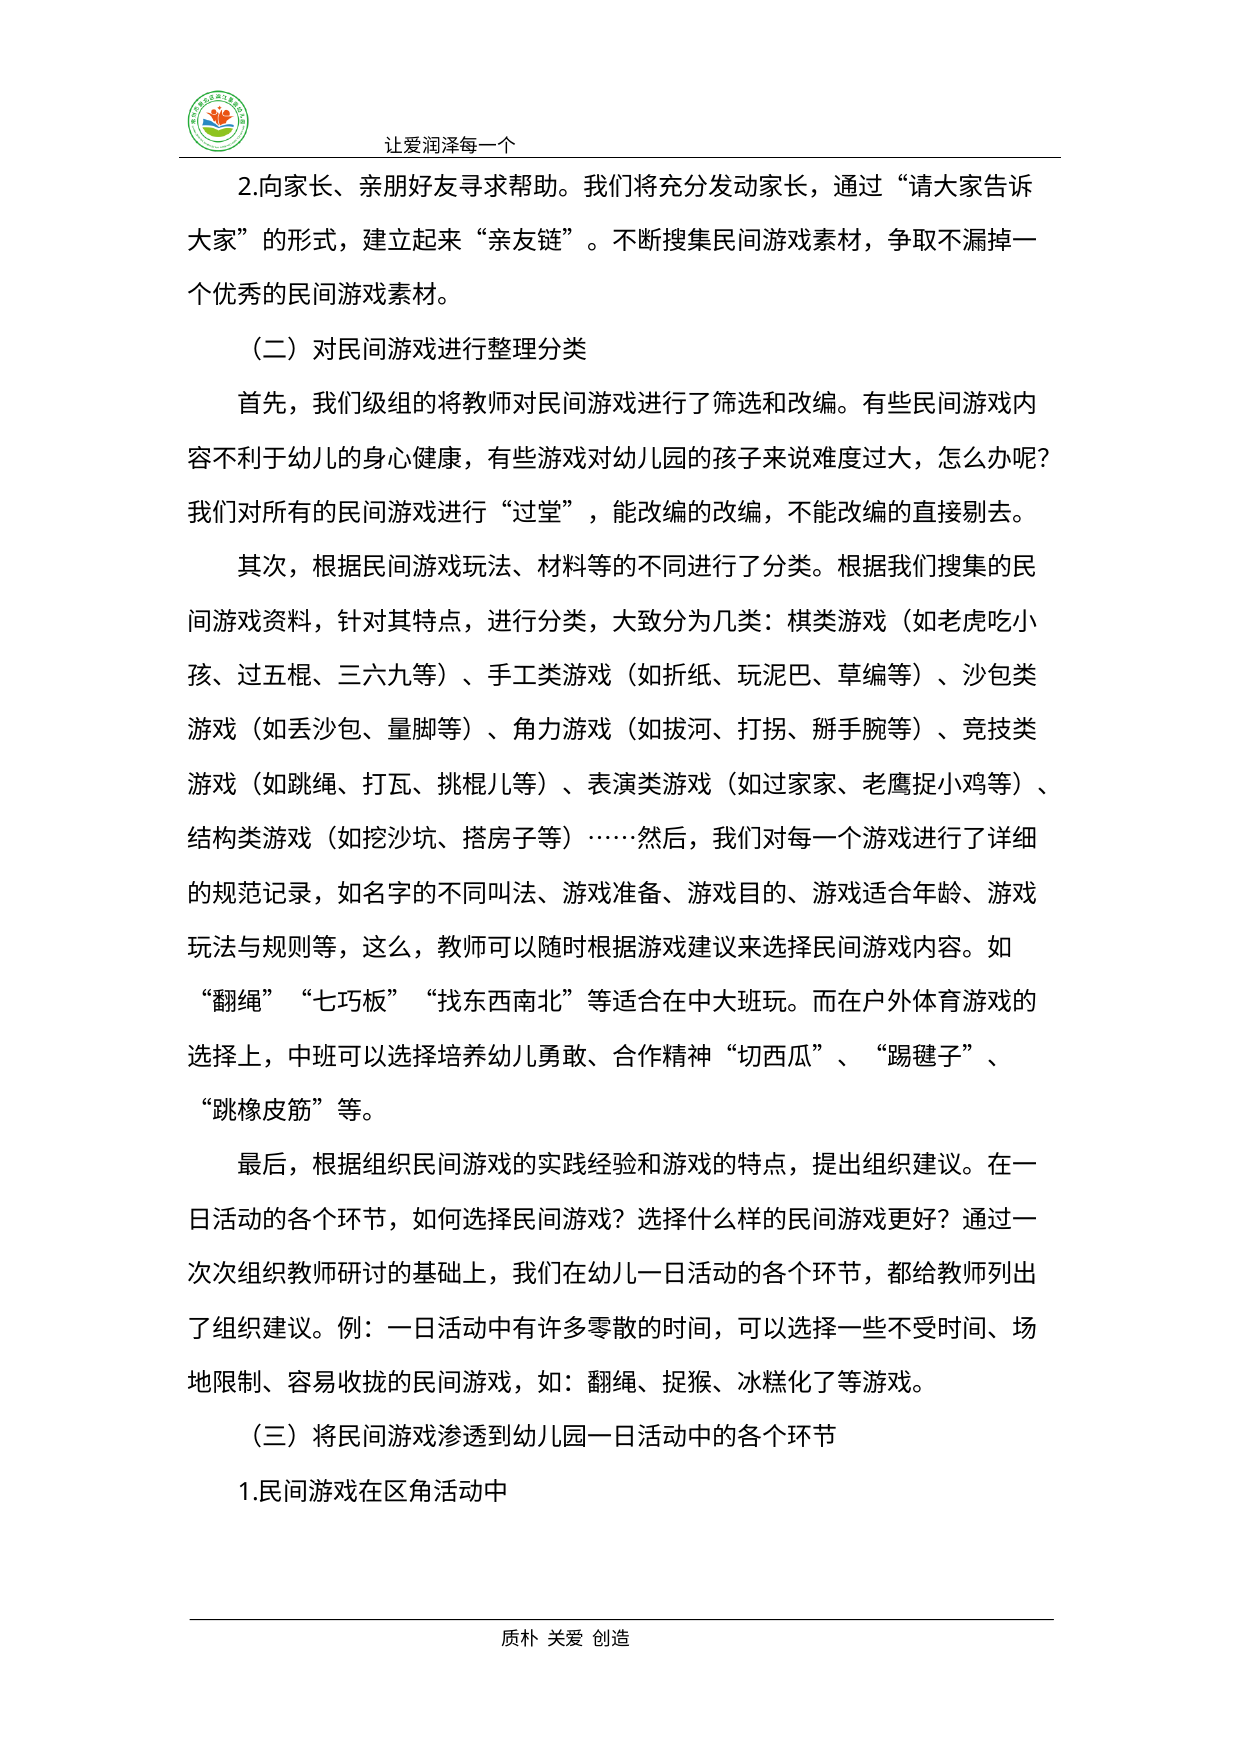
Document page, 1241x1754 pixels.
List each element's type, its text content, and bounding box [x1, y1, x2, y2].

text （三）将民间游戏渗透到幼儿园一日活动中的各个环节 [187, 1417, 1053, 1453]
text 2.向家长、亲朋好友寻求帮助。我们将充分发动家长，通过“请大家告诉大家”的形式，建立起来“亲友链”。不断搜集民间游戏素材，争取不漏掉一个优秀的民间游戏素材。 [187, 166, 1053, 311]
text 最后，根据组织民间游戏的实践经验和游戏的特点，提出组织建议。在一日活动的各个环节，如何选择民间游戏？选择什么样的民间游戏更好？通过一次次组织教师研讨的基础上，我们在幼儿一日活动的各个环节，都给教师列出了组织建议。例：一日活动中有许多零散的时间，可以选择一些不受时间、场地限制、容易收拢的民间游戏，如：翻绳、捉猴、冰糕化了等游戏。 [187, 1145, 1053, 1399]
text 其次，根据民间游戏玩法、材料等的不同进行了分类。根据我们搜集的民间游戏资料，针对其特点，进行分类，大致分为几类：棋类游戏（如老虎吃小孩、过五棍、三六九等）、手工类游戏（如折纸、玩泥巴、草编等）、沙包类游戏（如丢沙包、量脚等）、角力游戏（如拔河、打拐、掰手腕等）、竞技类游戏（如跳绳、打瓦、挑棍儿等）、表演类游戏（如过家家、老鹰捉小鸡等）、结构类游戏（如挖沙坑、搭房子等）……然后，我们对每一个游戏进行了详细的规范记录，如名字的不同叫法、游戏准备、游戏目的、游戏适合年龄、游戏玩法与规则等，这么，教师可以随时根据游戏建议来选择民间游戏内容。如 “翻绳”“七巧板”“找东西南北”等适合在中大班玩。而在户外体育游戏的选择上，中班可以选择培养幼儿勇敢、合作精神“切西瓜”、“踢毽子”、“跳橡皮筋”等。 [187, 547, 1053, 1127]
text （二）对民间游戏进行整理分类 [187, 329, 1053, 366]
text 1.民间游戏在区角活动中 [187, 1471, 1053, 1507]
text 首先，我们级组的将教师对民间游戏进行了筛选和改编。有些民间游戏内容不利于幼儿的身心健康，有些游戏对幼儿园的孩子来说难度过大，怎么办呢？我们对所有的民间游戏进行“过堂”，能改编的改编，不能改编的直接剔去。 [187, 384, 1053, 529]
picture [187, 90, 249, 152]
